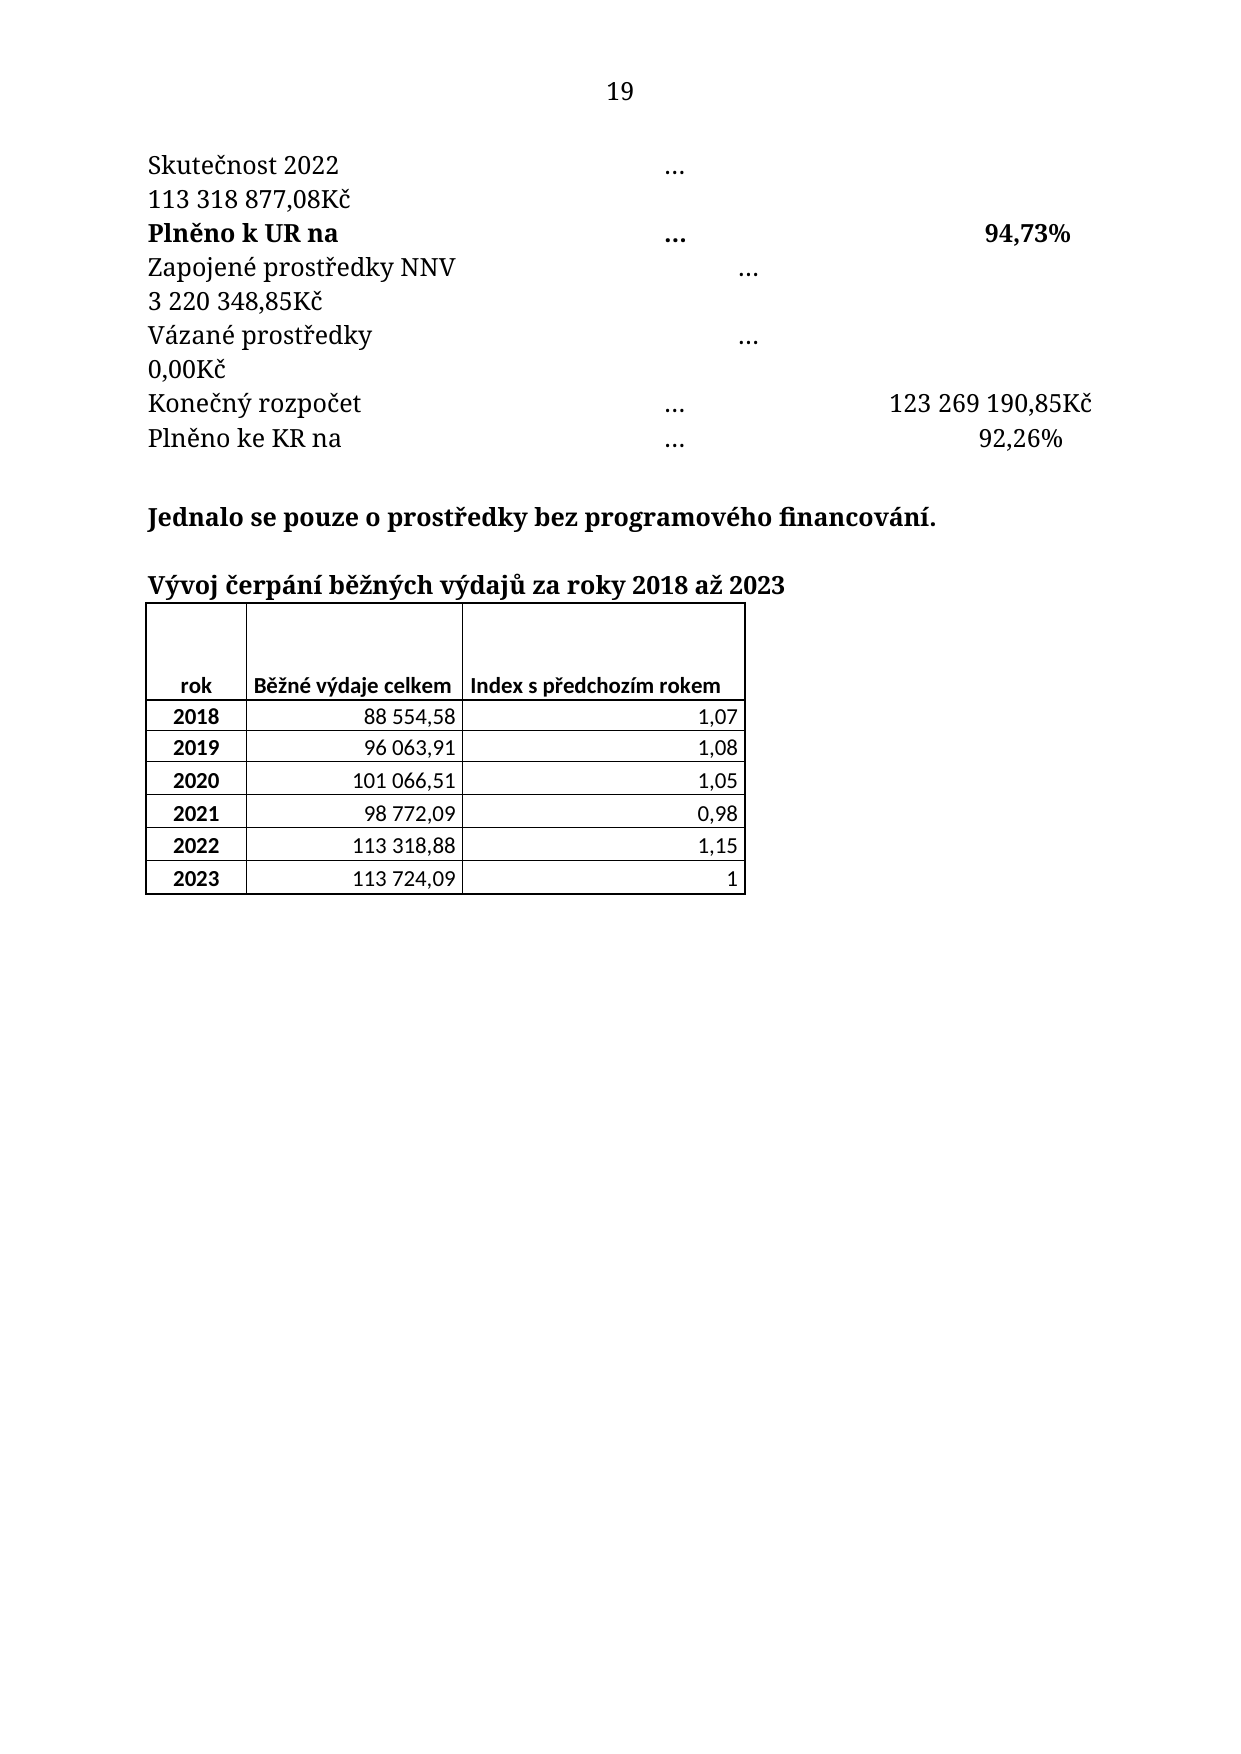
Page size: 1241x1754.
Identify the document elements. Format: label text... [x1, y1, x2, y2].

table_cell 1 [463, 861, 744, 892]
table_cell 1,08 [463, 731, 744, 761]
table_cell 2022 [147, 828, 246, 860]
table_cell 1,07 [463, 701, 744, 730]
text Vývoj čerpání běžných výdajů za roky 2018 až 2023 [148, 568, 1092, 602]
table_cell 2023 [147, 861, 246, 892]
table_header rok [147, 604, 246, 699]
table_cell 0,98 [463, 795, 744, 827]
table_cell 2019 [147, 731, 246, 761]
text Plněno k UR na … 94,73% [148, 216, 1092, 250]
text Plněno ke KR na … 92,26% [148, 420, 1092, 454]
table_cell 113 318,88 [247, 828, 462, 860]
text Skutečnost 2022 … 113 318 877,08Kč [148, 148, 1092, 216]
table_cell 2021 [147, 795, 246, 827]
table_cell 1,05 [463, 762, 744, 794]
table_cell 2018 [147, 701, 246, 730]
table_cell 2020 [147, 762, 246, 794]
table_cell 101 066,51 [247, 762, 462, 794]
table_header Index s předchozím rokem [463, 604, 744, 699]
table_cell 98 772,09 [247, 795, 462, 827]
table_cell 113 724,09 [247, 861, 462, 892]
text Vázané prostředky … 0,00Kč [148, 318, 1092, 386]
text Zapojené prostředky NNV … 3 220 348,85Kč [148, 250, 1092, 318]
table_cell 1,15 [463, 828, 744, 860]
table_header Běžné výdaje celkem [247, 604, 462, 699]
text Jednalo se pouze o prostředky bez programového financování. [148, 500, 1092, 534]
text Konečný rozpočet … 123 269 190,85Kč [148, 386, 1092, 420]
table_cell 96 063,91 [247, 731, 462, 761]
table_cell 88 554,58 [247, 701, 462, 730]
